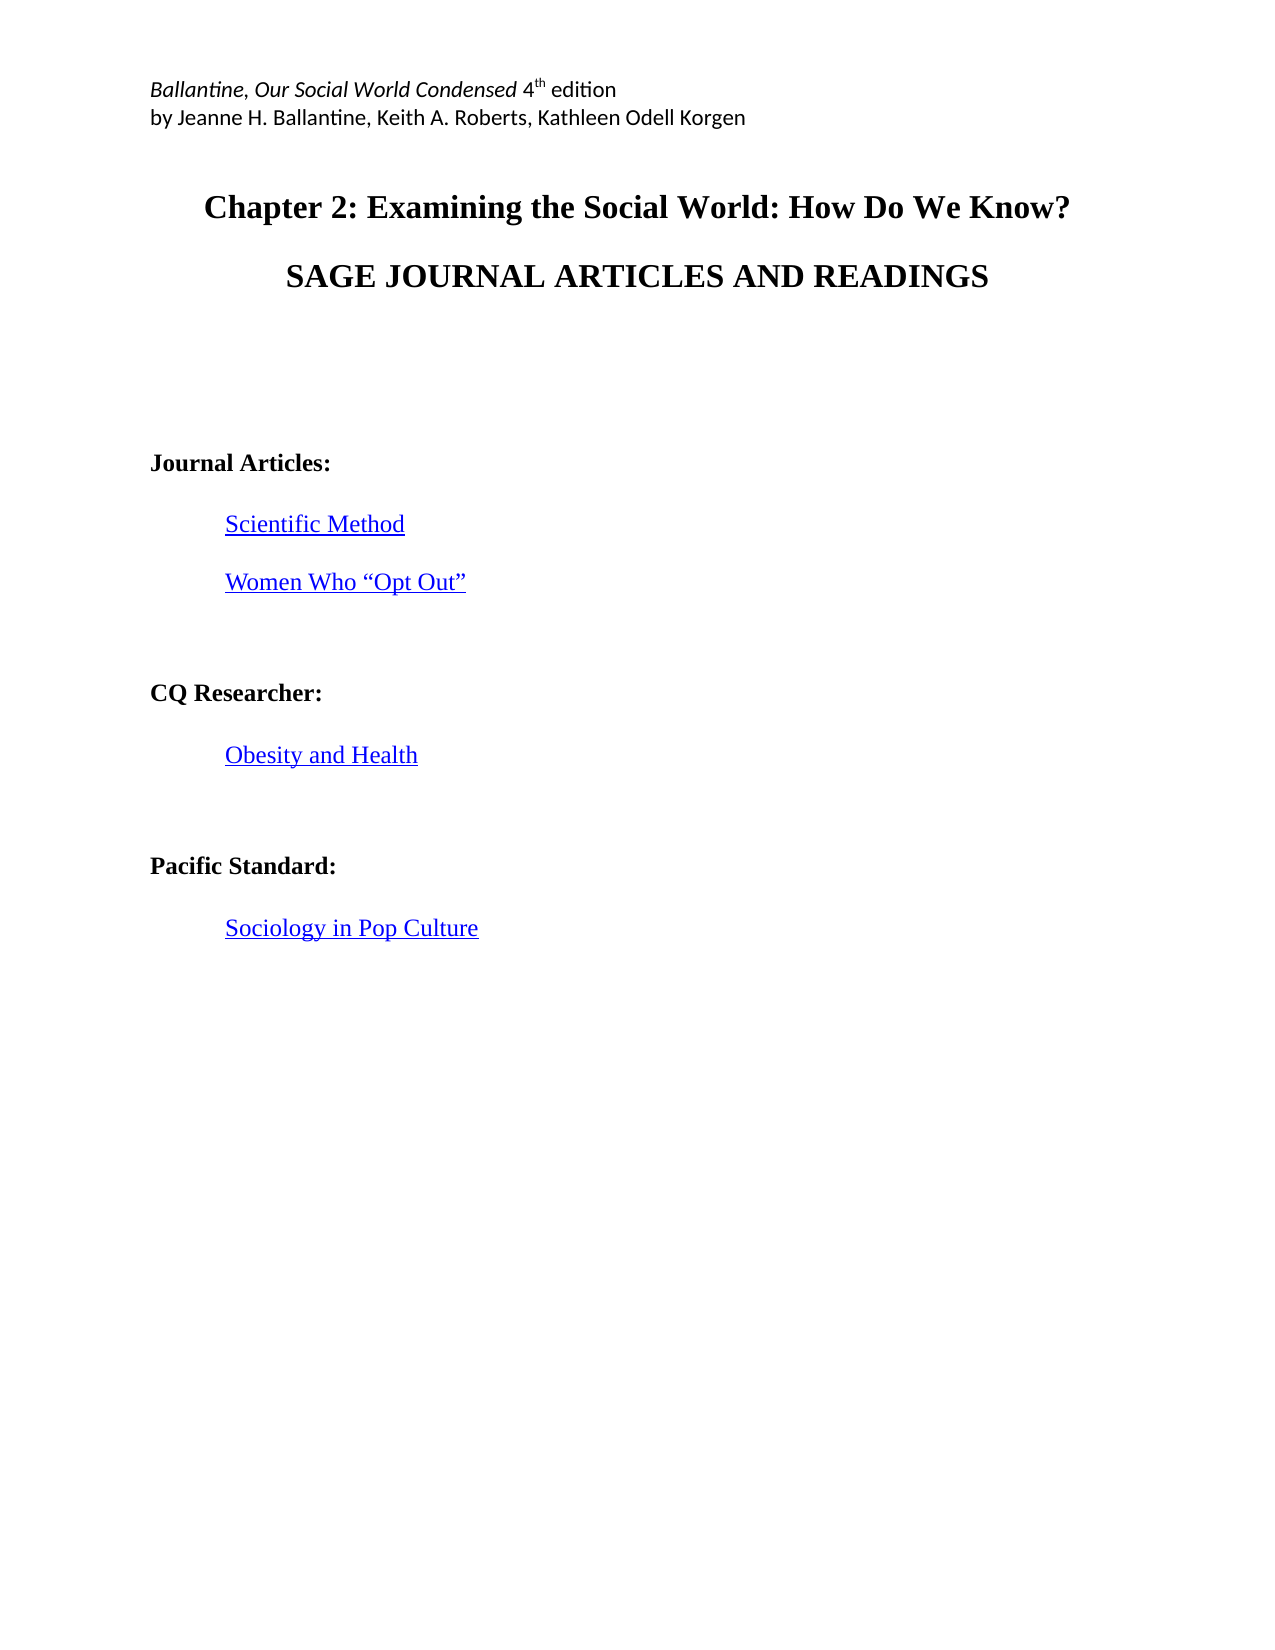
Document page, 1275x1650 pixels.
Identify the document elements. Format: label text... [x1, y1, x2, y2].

text CQ Researcher: [150, 678, 1125, 707]
text Journal Articles: [150, 448, 1125, 476]
text Pacific Standard: [150, 851, 1125, 880]
subtitle Sociology in Pop Culture [150, 909, 1125, 942]
subtitle Obesity and Health [150, 736, 1125, 769]
subtitle Scientific Method [225, 506, 1125, 538]
text Chapter 2: Examining the Social World: How Do We Know? [150, 187, 1125, 225]
subtitle Women Who “Opt Out” [225, 563, 1125, 596]
text SAGE JOURNAL ARTICLES AND READINGS [150, 256, 1125, 294]
